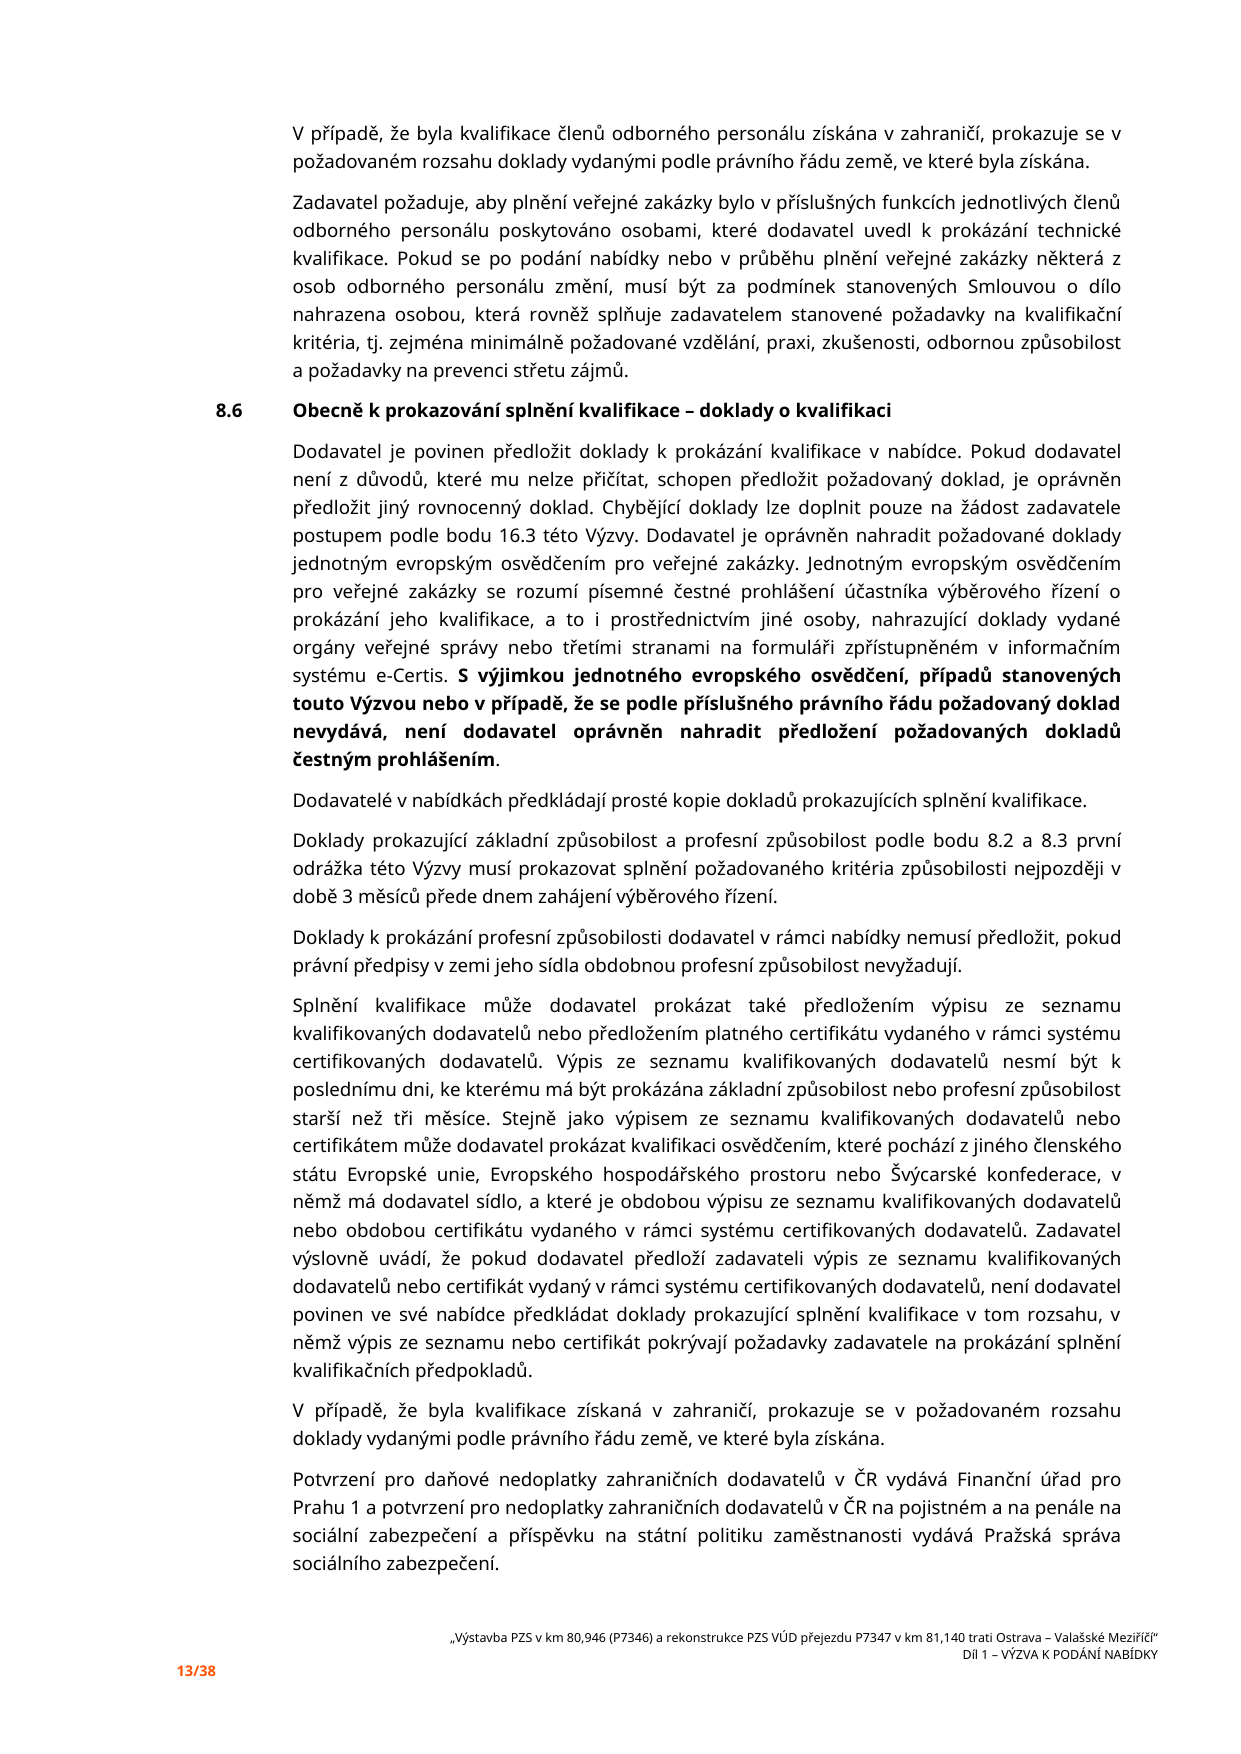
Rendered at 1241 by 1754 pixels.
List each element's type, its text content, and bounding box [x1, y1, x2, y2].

text Dodavatel je povinen předložit doklady k prokázání kvalifikace v nabídce. Pokud dodavatel není z důvodů, které mu nelze přičítat, schopen předložit požadovaný doklad, je oprávněn předložit jiný rovnocenný doklad. Chybějící doklady lze doplnit pouze na žádost zadavatele postupem podle bodu 16.3 této Výzvy. Dodavatel je oprávněn nahradit požadované doklady jednotným evropským osvědčením pro veřejné zakázky. Jednotným evropským osvědčením pro veřejné zakázky se rozumí písemné čestné prohlášení účastníka výběrového řízení o prokázání jeho kvalifikace, a to i prostřednictvím jiné osoby, nahrazující doklady vydané orgány veřejné správy nebo třetími stranami na formuláři zpřístupněném v informačním systému e-Certis. S výjimkou jednotného evropského osvědčení, případů stanovených touto Výzvou nebo v případě, že se podle příslušného právního řádu požadovaný doklad nevydává, není dodavatel oprávněn nahradit předložení požadovaných dokladů čestným prohlášením. [292, 438, 1122, 772]
text Doklady k prokázání profesní způsobilosti dodavatel v rámci nabídky nemusí předložit, pokud právní předpisy v zemi jeho sídla obdobnou profesní způsobilost nevyžadují. [292, 924, 1122, 978]
text Splnění kvalifikace může dodavatel prokázat také předložením výpisu ze seznamu kvalifikovaných dodavatelů nebo předložením platného certifikátu vydaného v rámci systému certifikovaných dodavatelů. Výpis ze seznamu kvalifikovaných dodavatelů nesmí být k poslednímu dni, ke kterému má být prokázána základní způsobilost nebo profesní způsobilost starší než tři měsíce. Stejně jako výpisem ze seznamu kvalifikovaných dodavatelů nebo certifikátem může dodavatel prokázat kvalifikaci osvědčením, které pochází z jiného členského státu Evropské unie, Evropského hospodářského prostoru nebo Švýcarské konfederace, v němž má dodavatel sídlo, a které je obdobou výpisu ze seznamu kvalifikovaných dodavatelů nebo obdobou certifikátu vydaného v rámci systému certifikovaných dodavatelů. Zadavatel výslovně uvádí, že pokud dodavatel předloží zadavateli výpis ze seznamu kvalifikovaných dodavatelů nebo certifikát vydaný v rámci systému certifikovaných dodavatelů, není dodavatel povinen ve své nabídce předkládat doklady prokazující splnění kvalifikace v tom rozsahu, v němž výpis ze seznamu nebo certifikát pokrývají požadavky zadavatele na prokázání splnění kvalifikačních předpokladů. [292, 993, 1122, 1382]
text Potvrzení pro daňové nedoplatky zahraničních dodavatelů v ČR vydává Finanční úřad pro Prahu 1 a potvrzení pro nedoplatky zahraničních dodavatelů v ČR na pojistném a na penále na sociální zabezpečení a příspěvku na státní politiku zaměstnanosti vydává Pražská správa sociálního zabezpečení. [292, 1466, 1122, 1576]
text Obecně k prokazování splnění kvalifikace – doklady o kvalifikaci [216, 398, 1122, 423]
text Doklady prokazující základní způsobilost a profesní způsobilost podle bodu 8.2 a 8.3 první odrážka této Výzvy musí prokazovat splnění požadovaného kritéria způsobilosti nejpozději v době 3 měsíců přede dnem zahájení výběrového řízení. [292, 828, 1122, 909]
text V případě, že byla kvalifikace členů odborného personálu získána v zahraničí, prokazuje se v požadovaném rozsahu doklady vydanými podle právního řádu země, ve které byla získána. [292, 121, 1122, 174]
text Dodavatelé v nabídkách předkládají prosté kopie dokladů prokazujících splnění kvalifikace. [292, 787, 1122, 813]
text V případě, že byla kvalifikace získaná v zahraničí, prokazuje se v požadovaném rozsahu doklady vydanými podle právního řádu země, ve které byla získána. [292, 1397, 1122, 1451]
text Zadavatel požaduje, aby plnění veřejné zakázky bylo v příslušných funkcích jednotlivých členů odborného personálu poskytováno osobami, které dodavatel uvedl k prokázání technické kvalifikace. Pokud se po podání nabídky nebo v průběhu plnění veřejné zakázky některá z osob odborného personálu změní, musí být za podmínek stanovených Smlouvou o dílo nahrazena osobou, která rovněž splňuje zadavatelem stanovené požadavky na kvalifikační kritéria, tj. zejména minimálně požadované vzdělání, praxi, zkušenosti, odbornou způsobilost a požadavky na prevenci střetu zájmů. [292, 189, 1122, 383]
